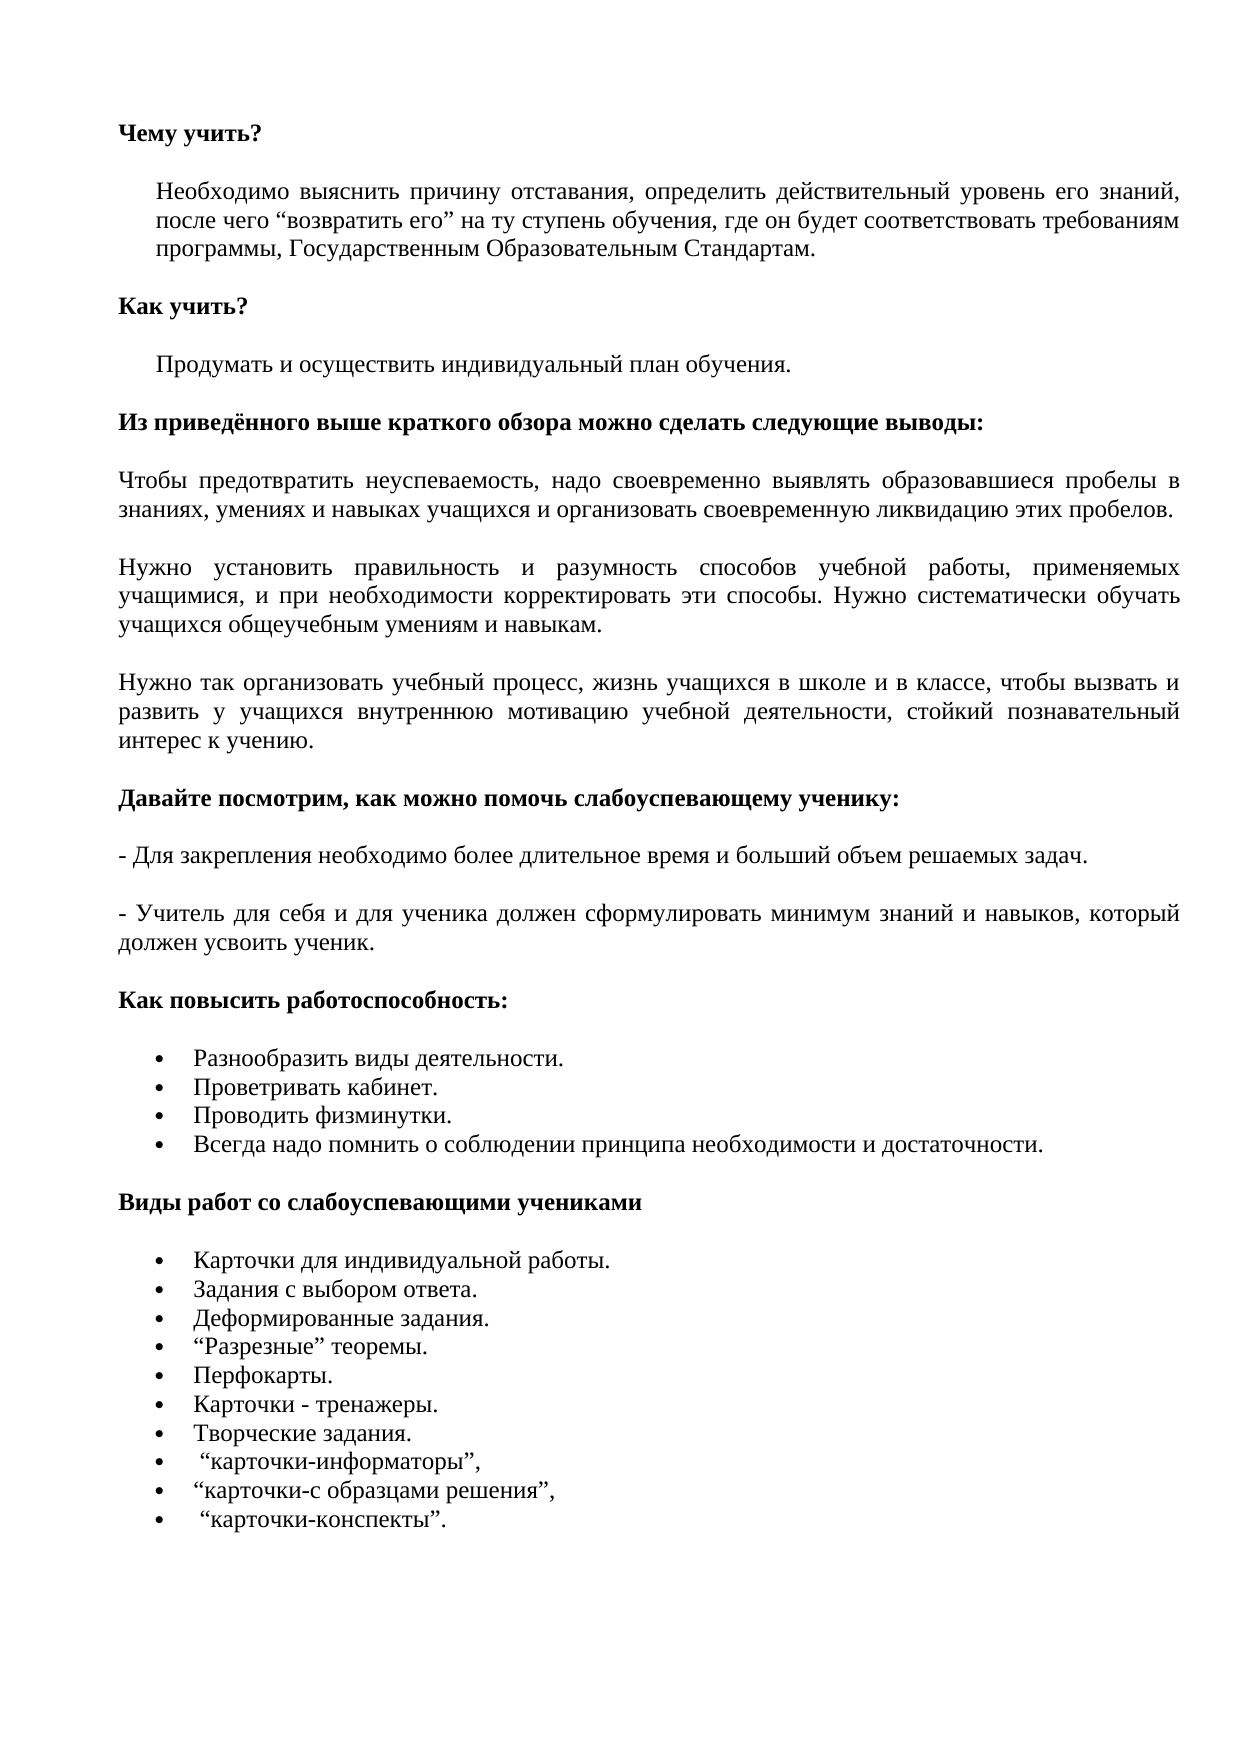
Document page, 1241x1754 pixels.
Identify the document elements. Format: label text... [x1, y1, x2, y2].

text Из приведённого выше краткого обзора можно сделать следующие выводы: [118, 407, 1181, 436]
list “карточки-информаторы”, [156, 1446, 1181, 1475]
text Чему учить? [118, 118, 1181, 147]
text - Для закрепления необходимо более длительное время и больший объем решаемых задач. [118, 841, 1181, 869]
text Как учить? [118, 291, 1181, 320]
list Проводить физминутки. [156, 1101, 1181, 1129]
list Проветривать кабинет. [156, 1072, 1181, 1101]
text Нужно так организовать учебный процесс, жизнь учащихся в школе и в классе, чтобы вызвать и развить у учащихся внутреннюю мотивацию учебной деятельности, стойкий познавательный интерес к учению. [118, 667, 1181, 753]
list Карточки для индивидуальной работы. [156, 1245, 1181, 1274]
text Чтобы предотвратить неуспеваемость, надо своевременно выявлять образовавшиеся пробелы в знаниях, умениях и навыках учащихся и организовать своевременную ликвидацию этих пробелов. [118, 465, 1181, 523]
list Всегда надо помнить о соблюдении принципа необходимости и достаточности. [156, 1129, 1181, 1158]
list “Разрезные” теоремы. [156, 1331, 1181, 1360]
list Карточки - тренажеры. [156, 1389, 1181, 1418]
list Задания с выбором ответа. [156, 1274, 1181, 1303]
text Как повысить работоспособность: [118, 985, 1181, 1014]
list Разнообразить виды деятельности. [156, 1043, 1181, 1072]
text Необходимо выяснить причину отставания, определить действительный уровень его знаний, после чего “возвратить его” на ту ступень обучения, где он будет соответствовать требованиям программы, Государственным Образовательным Стандартам. [156, 176, 1181, 262]
list “карточки-с образцами решения”, [156, 1475, 1181, 1504]
list Перфокарты. [156, 1360, 1181, 1389]
text Нужно установить правильность и разумность способов учебной работы, применяемых учащимися, и при необходимости корректировать эти способы. Нужно систематически обучать учащихся общеучебным умениям и навыкам. [118, 552, 1181, 638]
text Давайте посмотрим, как можно помочь слабоуспевающему ученику: [118, 783, 1181, 811]
list Деформированные задания. [156, 1303, 1181, 1331]
text Продумать и осуществить индивидуальный план обучения. [156, 349, 1181, 378]
list Творческие задания. [156, 1418, 1181, 1446]
text - Учитель для себя и для ученика должен сформулировать минимум знаний и навыков, который должен усвоить ученик. [118, 898, 1181, 956]
list “карточки-конспекты”. [156, 1504, 1181, 1533]
text Виды работ со слабоуспевающими учениками [118, 1187, 1181, 1216]
